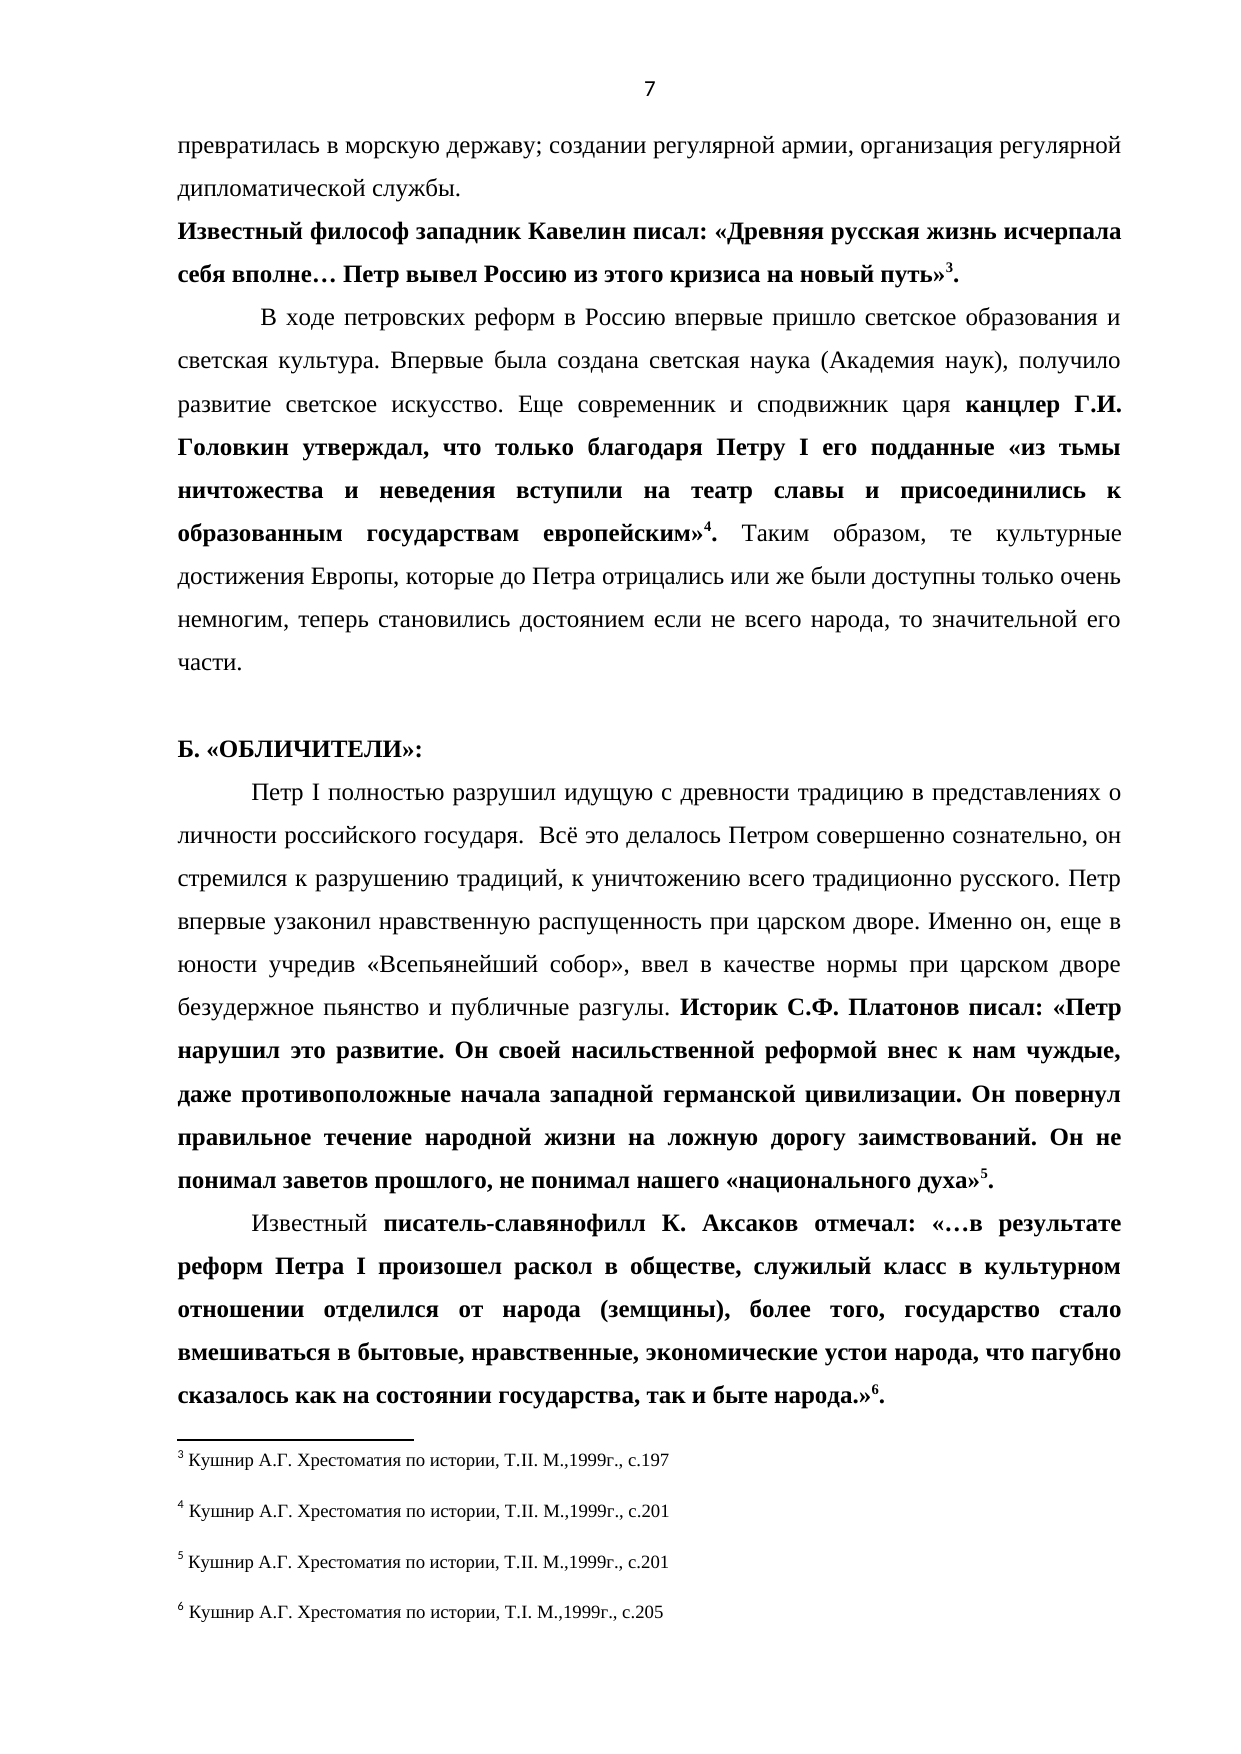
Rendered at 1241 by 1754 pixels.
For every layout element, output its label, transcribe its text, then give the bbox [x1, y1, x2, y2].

text Б. «ОБЛИЧИТЕЛИ»: [177, 734, 1122, 762]
text Известный философ западник Кавелин писал: «Древняя русская жизнь исчерпала себя вполне… Петр вывел Россию из этого кризиса на новый путь». [177, 216, 1122, 288]
text Петр I полностью разрушил идущую с древности традицию в представлениях о личности российского государя. Всё это делалось Петром совершенно сознательно, он стремился к разрушению традиций, к уничтожению всего традиционно русского. Петр впервые узаконил нравственную распущенность при царском дворе. Именно он, еще в юности учредив «Всепьянейший собор», ввел в качестве нормы при царском дворе безудержное пьянство и публичные разгулы. Историк С.Ф. Платонов писал: «Петр нарушил это развитие. Он своей насильственной реформой внес к нам чуждые, даже противоположные начала западной германской цивилизации. Он повернул правильное течение народной жизни на ложную дорогу заимствований. Он не понимал заветов прошлого, не понимал нашего «национального духа». [177, 777, 1122, 1194]
text В ходе петровских реформ в Россию впервые пришло светское образования и светская культура. Впервые была создана светская наука (Академия наук), получило развитие светское искусство. Еще современник и сподвижник царя канцлер Г.И. Головкин утверждал, что только благодаря Петру I его подданные «из тьмы ничтожества и неведения вступили на театр славы и присоединились к образованным государствам европейским». Таким образом, те культурные достижения Европы, которые до Петра отрицались или же были доступны только очень немногим, теперь становились достоянием если не всего народа, то значительной его части. [177, 302, 1122, 676]
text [177, 130, 1122, 202]
text Известный писатель-славянофилл К. Аксаков отмечал: «…в результате реформ Петра I произошел раскол в обществе, служилый класс в культурном отношении отделился от народа (земщины), более того, государство стало вмешиваться в бытовые, нравственные, экономические устои народа, что пагубно сказалось как на состоянии государства, так и быте народа.». [177, 1208, 1122, 1409]
